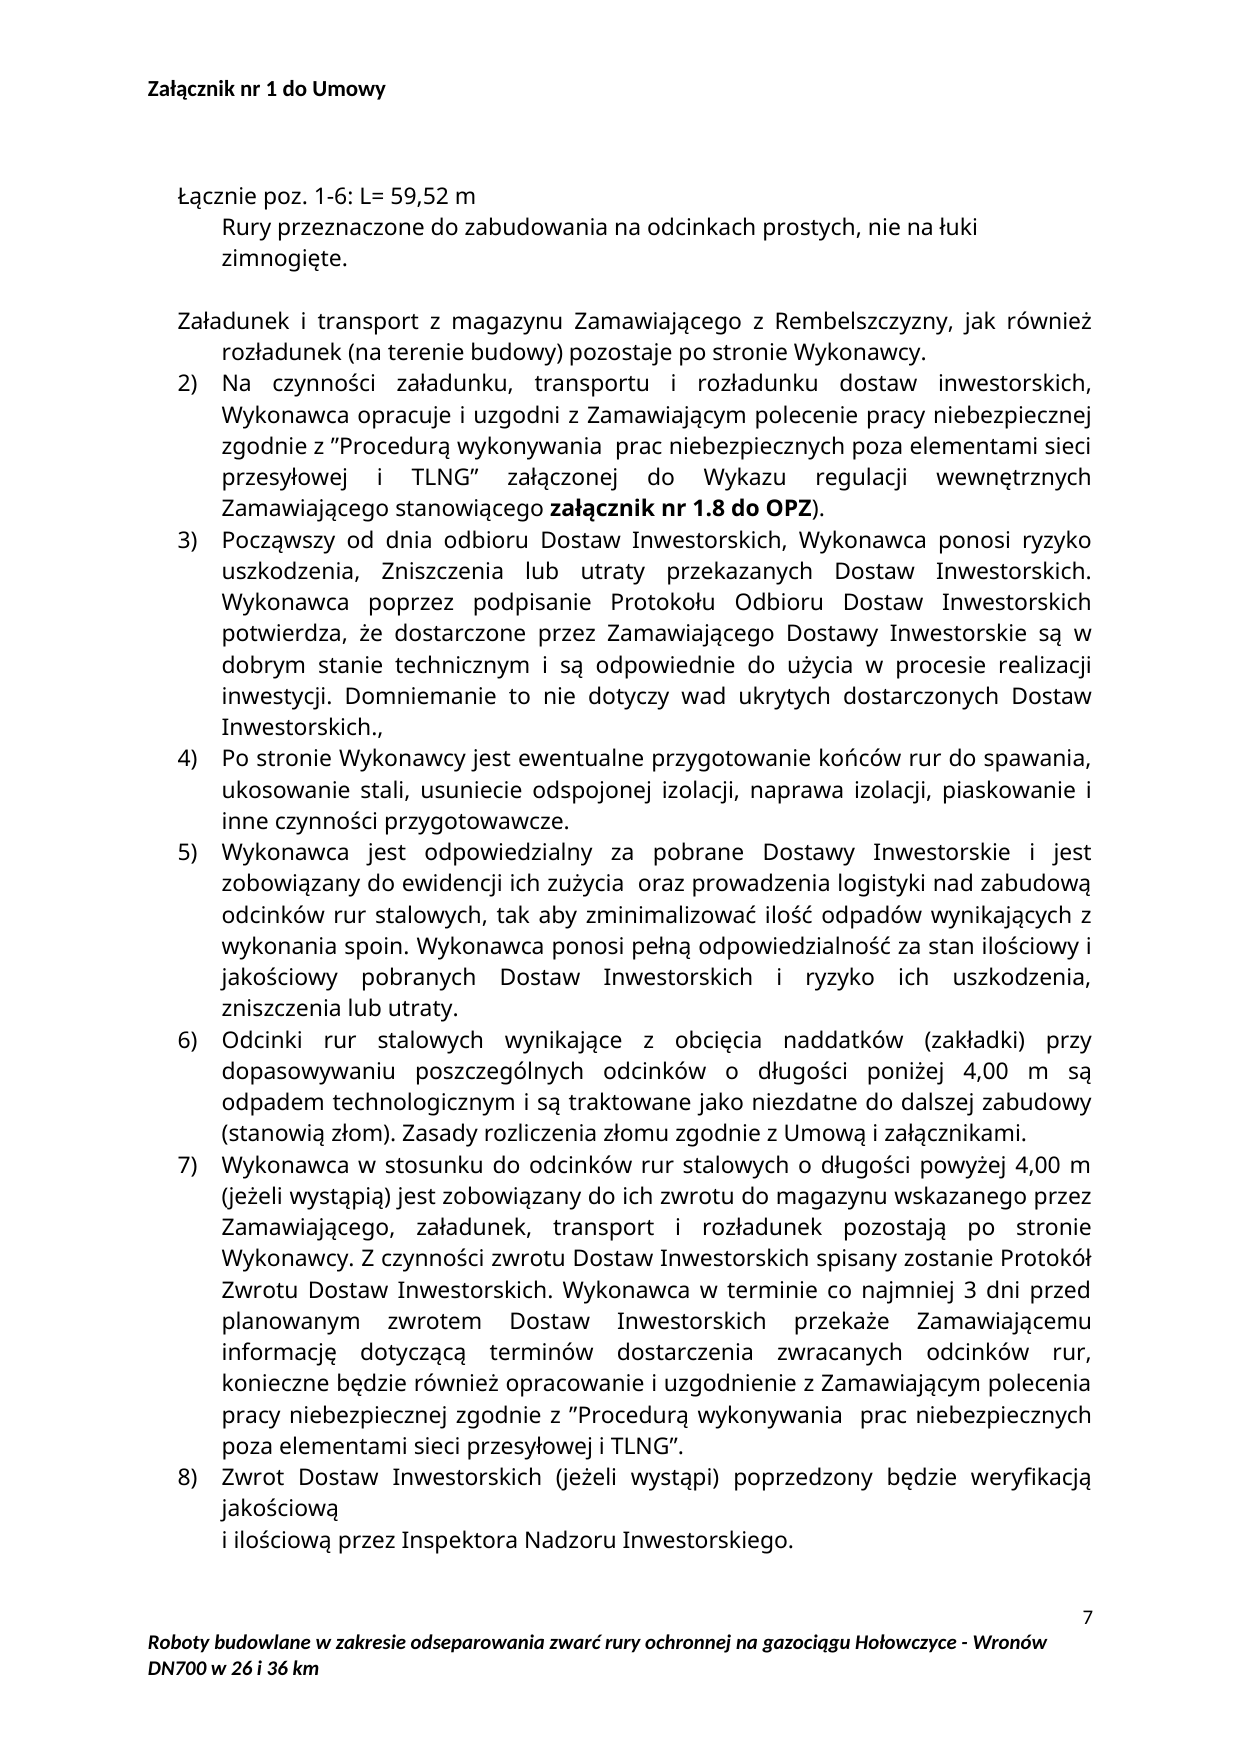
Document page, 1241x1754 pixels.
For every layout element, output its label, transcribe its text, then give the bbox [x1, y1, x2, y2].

text 5) Wykonawca jest odpowiedzialny za pobrane Dostawy Inwestorskie i jest zobowiązany do ewidencji ich zużycia oraz prowadzenia logistyki nad zabudową odcinków rur stalowych, tak aby zminimalizować ilość odpadów wynikających z wykonania spoin. Wykonawca ponosi pełną odpowiedzialność za stan ilościowy i jakościowy pobranych Dostaw Inwestorskich i ryzyko ich uszkodzenia, zniszczenia lub utraty. [177, 836, 1093, 1024]
text 6) Odcinki rur stalowych wynikające z obcięcia naddatków (zakładki) przy dopasowywaniu poszczególnych odcinków o długości poniżej 4,00 m są odpadem technologicznym i są traktowane jako niezdatne do dalszej zabudowy (stanowią złom). Zasady rozliczenia złomu zgodnie z Umową i załącznikami. [177, 1024, 1093, 1149]
text 7) Wykonawca w stosunku do odcinków rur stalowych o długości powyżej 4,00 m (jeżeli wystąpią) jest zobowiązany do ich zwrotu do magazynu wskazanego przez Zamawiającego, załadunek, transport i rozładunek pozostają po stronie Wykonawcy. Z czynności zwrotu Dostaw Inwestorskich spisany zostanie Protokół Zwrotu Dostaw Inwestorskich. Wykonawca w terminie co najmniej 3 dni przed planowanym zwrotem Dostaw Inwestorskich przekaże Zamawiającemu informację dotyczącą terminów dostarczenia zwracanych odcinków rur, konieczne będzie również opracowanie i uzgodnienie z Zamawiającym polecenia pracy niebezpiecznej zgodnie z ”Procedurą wykonywania prac niebezpiecznych poza elementami sieci przesyłowej i TLNG”. [177, 1149, 1093, 1461]
text 2) Na czynności załadunku, transportu i rozładunku dostaw inwestorskich, Wykonawca opracuje i uzgodni z Zamawiającym polecenie pracy niebezpiecznej zgodnie z ”Procedurą wykonywania prac niebezpiecznych poza elementami sieci przesyłowej i TLNG” załączonej do Wykazu regulacji wewnętrznych Zamawiającego stanowiącego załącznik nr 1.8 do OPZ). [177, 367, 1093, 524]
text 8) Zwrot Dostaw Inwestorskich (jeżeli wystąpi) poprzedzony będzie weryfikacją jakościową [177, 1461, 1093, 1524]
text 3) Począwszy od dnia odbioru Dostaw Inwestorskich, Wykonawca ponosi ryzyko uszkodzenia, Zniszczenia lub utraty przekazanych Dostaw Inwestorskich. Wykonawca poprzez podpisanie Protokołu Odbioru Dostaw Inwestorskich potwierdza, że dostarczone przez Zamawiającego Dostawy Inwestorskie są w dobrym stanie technicznym i są odpowiednie do użycia w procesie realizacji inwestycji. Domniemanie to nie dotyczy wad ukrytych dostarczonych Dostaw Inwestorskich., [177, 524, 1093, 742]
text Rury przeznaczone do zabudowania na odcinkach prostych, nie na łuki zimnogięte. [221, 211, 1093, 274]
text 4) Po stronie Wykonawcy jest ewentualne przygotowanie końców rur do spawania, ukosowanie stali, usuniecie odspojonej izolacji, naprawa izolacji, piaskowanie i inne czynności przygotowawcze. [177, 742, 1093, 836]
text Łącznie poz. 1-6: L= 59,52 m [177, 180, 1093, 211]
text i ilościową przez Inspektora Nadzoru Inwestorskiego. [221, 1524, 1093, 1555]
text Załadunek i transport z magazynu Zamawiającego z Rembelszczyzny, jak również rozładunek (na terenie budowy) pozostaje po stronie Wykonawcy. [177, 305, 1093, 367]
